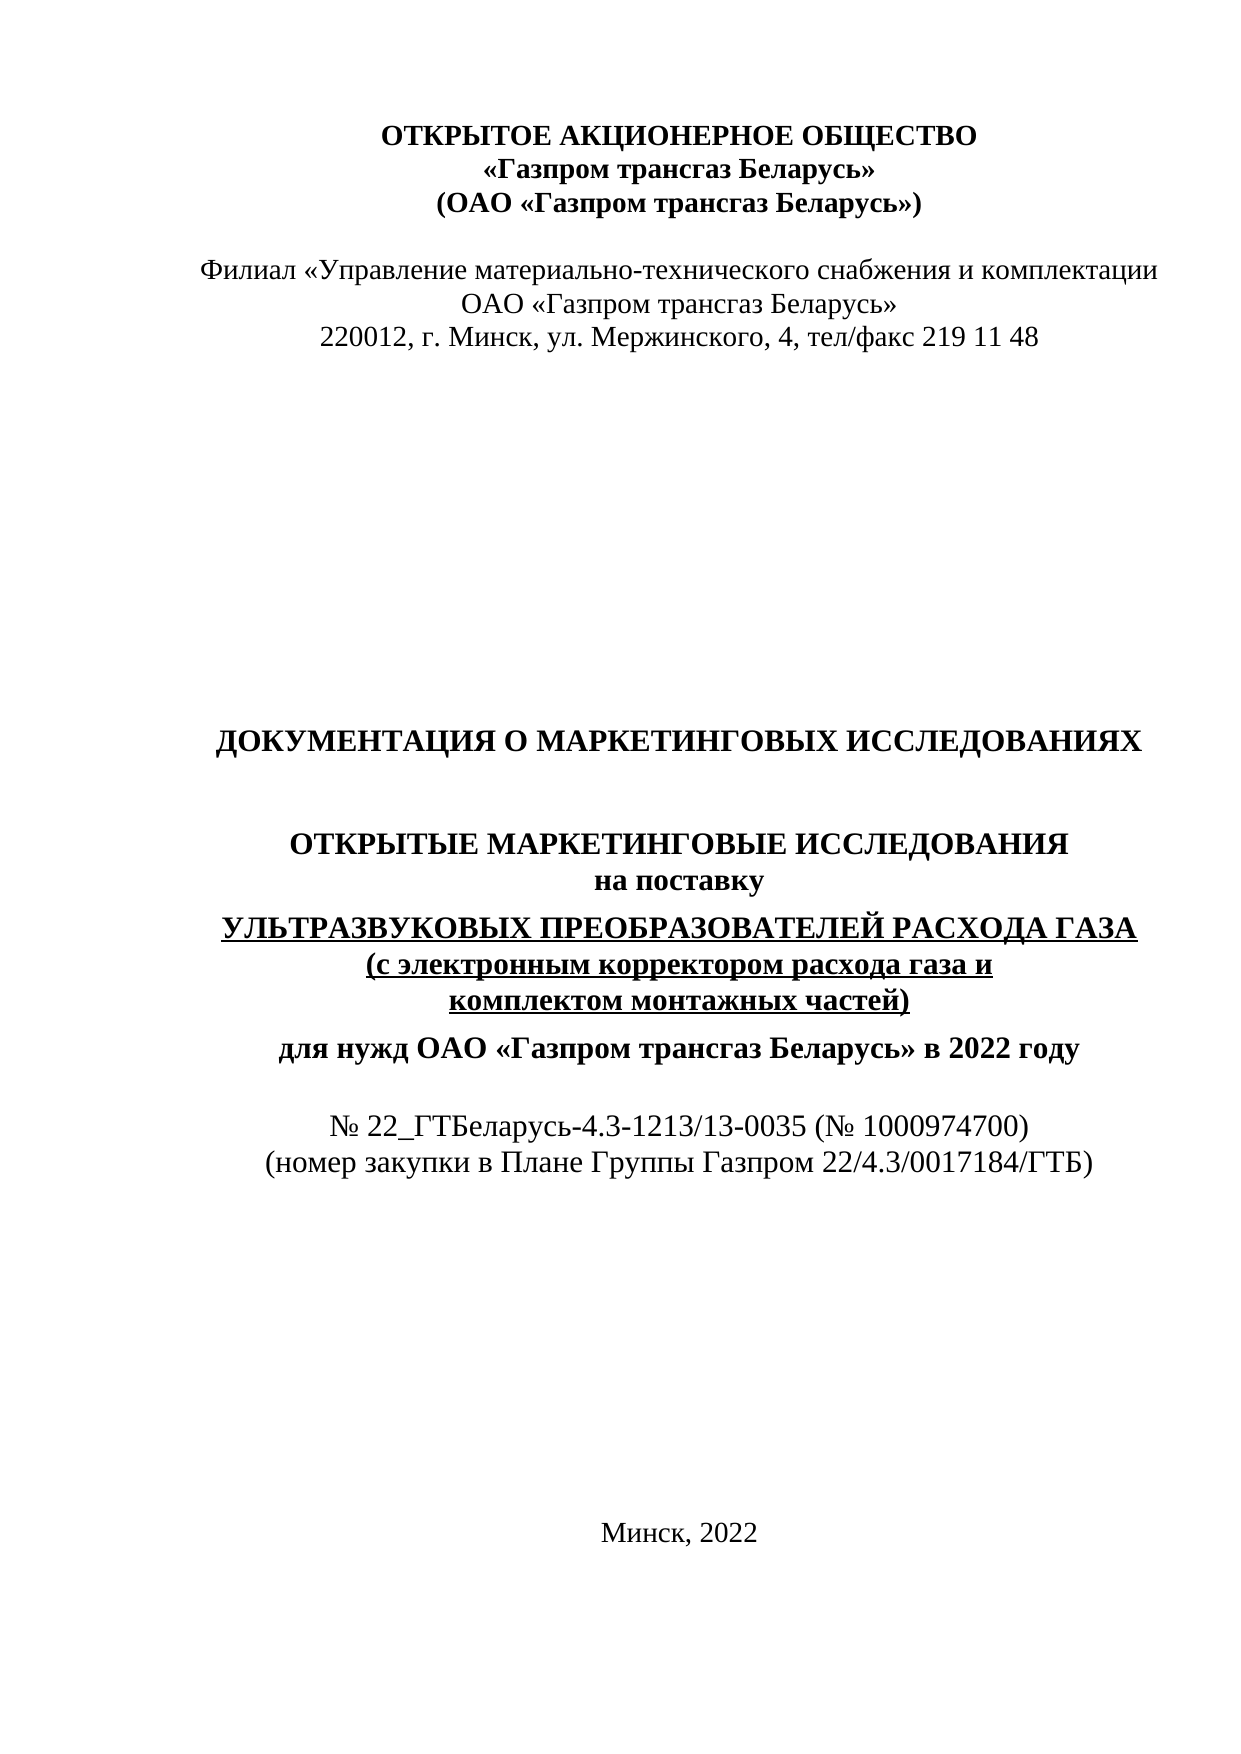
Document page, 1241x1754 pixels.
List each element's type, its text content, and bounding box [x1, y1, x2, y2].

text комплектом монтажных частей) [177, 981, 1181, 1017]
text 220012, г. Минск, ул. Мержинского, 4, тел/факс 219 11 48 [177, 319, 1181, 353]
text ДОКУМЕНТАЦИЯ О МАРКЕТИНГОВЫХ ИССЛЕДОВАНИЯХ [177, 722, 1181, 758]
text «Газпром трансгаз Беларусь» [177, 152, 1181, 185]
text ОАО «Газпром трансгаз Беларусь» [177, 286, 1181, 319]
text № 22_ГТБеларусь-4.3-1213/13-0035 (№ 1000974700) [177, 1108, 1181, 1144]
text Минск, 2022 [177, 1515, 1181, 1548]
text для нужд ОАО «Газпром трансгаз Беларусь» в 2022 году [177, 1029, 1181, 1066]
text (с электронным корректором расхода газа и [177, 945, 1181, 981]
text УЛЬТРАЗВУКОВЫХ ПРЕОБРАЗОВАТЕЛЕЙ РАСХОДА ГАЗА [177, 909, 1181, 945]
text ОТКРЫТЫЕ МАРКЕТИНГОВЫЕ ИССЛЕДОВАНИЯ [177, 825, 1181, 861]
text Филиал «Управление материально-технического снабжения и комплектации [177, 252, 1181, 286]
text (ОАО «Газпром трансгаз Беларусь») [177, 185, 1181, 219]
text (номер закупки в Плане Группы Газпром 22/4.3/0017184/ГТБ) [177, 1144, 1181, 1179]
text на поставку [177, 861, 1181, 897]
text ОТКРЫТОЕ АКЦИОНЕРНОЕ ОБЩЕСТВО [177, 118, 1181, 152]
